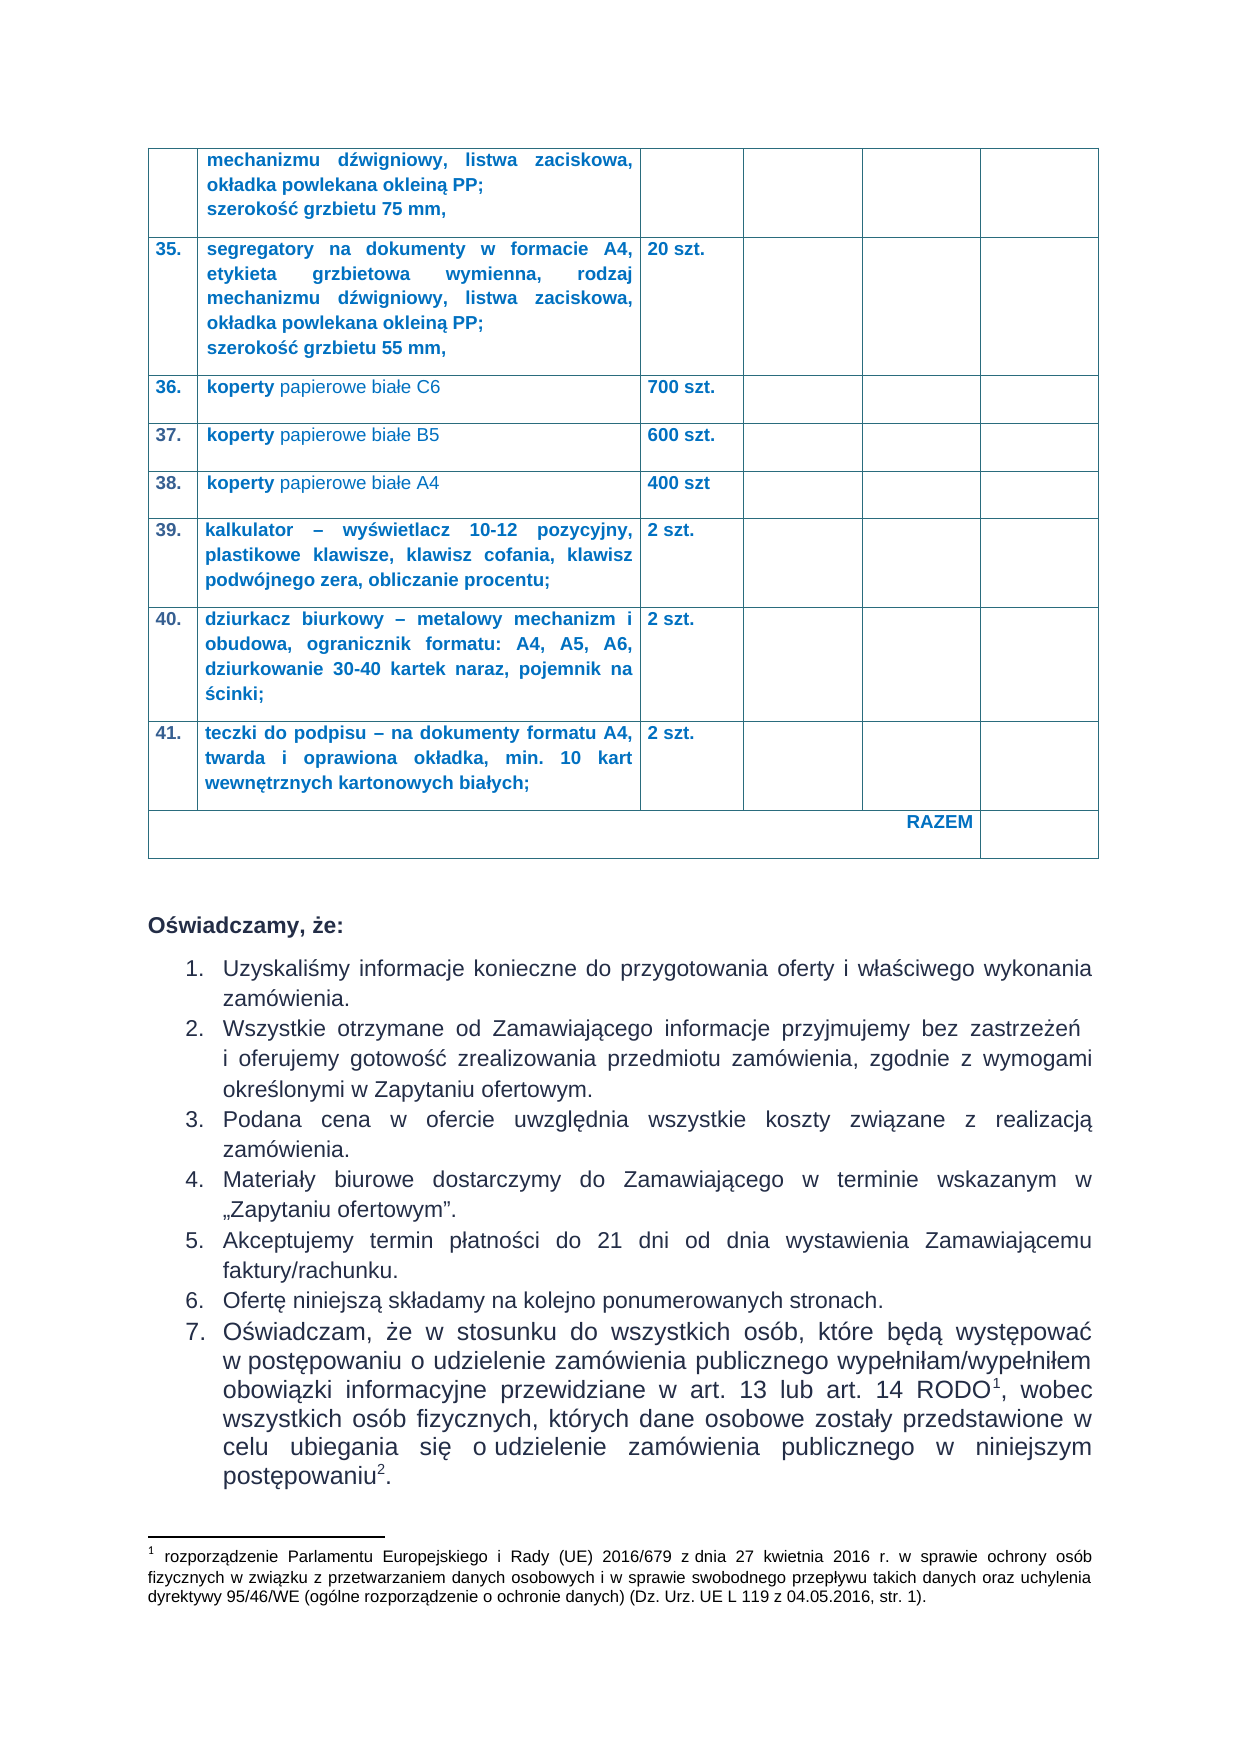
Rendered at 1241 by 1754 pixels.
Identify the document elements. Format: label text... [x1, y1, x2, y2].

list Oświadczam, że w stosunku do wszystkich osób, które będą występować w postępowaniu o udzielenie zamówienia publicznego wypełniłam/wypełniłem obowiązki informacyjne przewidziane w art. 13 lub art. 14 RODO, wobec wszystkich osób fizycznych, których dane osobowe zostały przedstawione w celu ubiegania się o udzielenie zamówienia publicznego w niniejszym postępowaniu. [185, 1317, 1093, 1490]
list Podana cena w ofercie uwzględnia wszystkie koszty związane z realizacją zamówienia. [185, 1106, 1093, 1162]
list Akceptujemy termin płatności do 21 dni od dnia wystawienia Zamawiającemu faktury/rachunku. [185, 1227, 1093, 1283]
list Wszystkie otrzymane od Zamawiającego informacje przyjmujemy bez zastrzeżeń i oferujemy gotowość zrealizowania przedmiotu zamówienia, zgodnie z wymogami określonymi w Zapytaniu ofertowym. [185, 1015, 1093, 1102]
table_cell (słownie złotych: _____________________________________________________ Oświadczamy, że: [136, 148, 1104, 955]
list Ofertę niniejszą składamy na kolejno ponumerowanych stronach. [185, 1287, 1093, 1313]
list Uzyskaliśmy informacje konieczne do przygotowania oferty i właściwego wykonania zamówienia. [185, 955, 1093, 1011]
list Materiały biurowe dostarczymy do Zamawiającego w terminie wskazanym w „Zapytaniu ofertowym”. [185, 1166, 1093, 1223]
